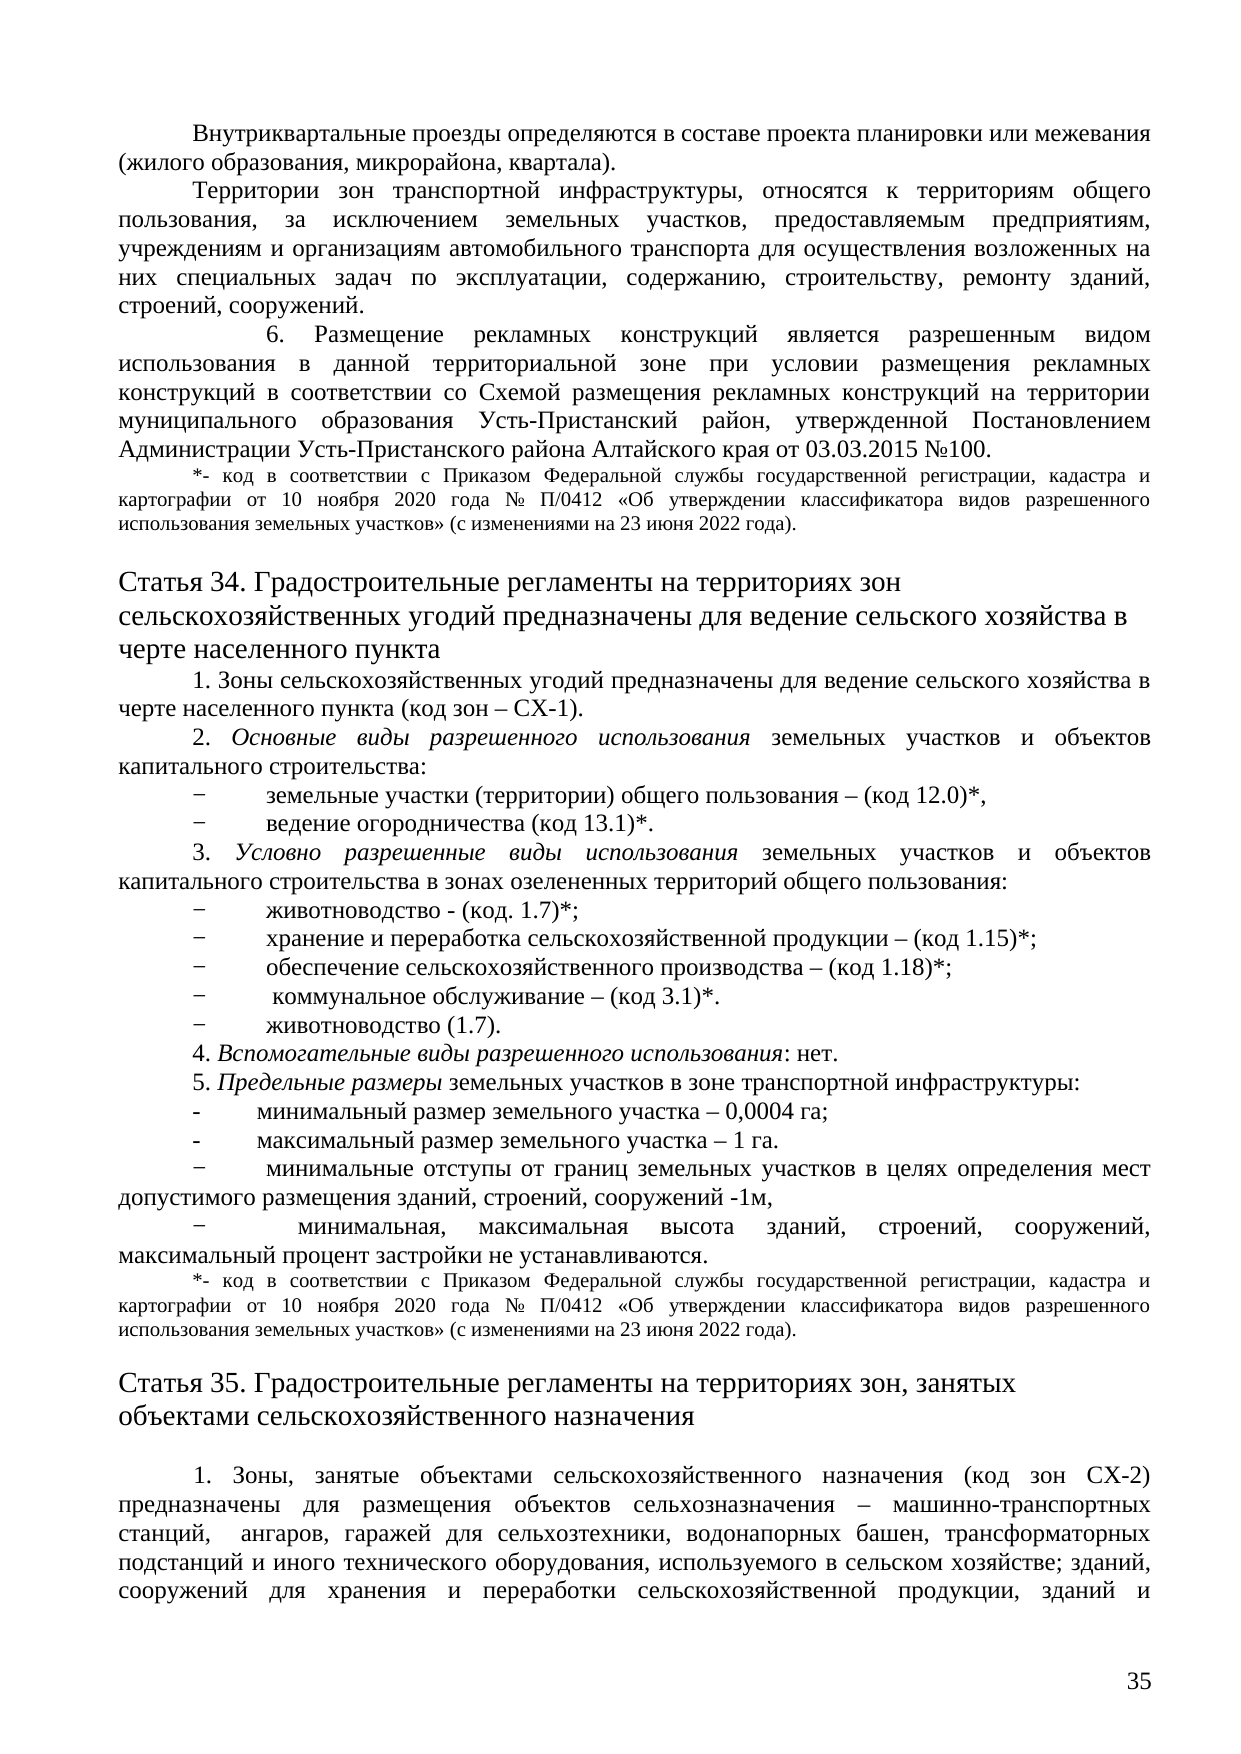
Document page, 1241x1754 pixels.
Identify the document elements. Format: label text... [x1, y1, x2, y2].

text 2. Основные виды разрешенного использования земельных участков и объектов капитального строительства: [118, 722, 1152, 780]
text 4. Вспомогательные виды разрешенного использования: нет. [192, 1038, 1152, 1067]
list земельные участки (территории) общего пользования – (код 12.0)*, [118, 780, 1152, 808]
text 1. Зоны сельскохозяйственных угодий предназначены для ведение сельского хозяйства в черте населенного пункта (код зон – СХ-1). [118, 665, 1152, 722]
list минимальная, максимальная высота зданий, строений, сооружений, максимальный процент застройки не устанавливаются. [118, 1211, 1152, 1268]
text - минимальный размер земельного участка – 0,0004 га; [118, 1096, 1152, 1125]
list минимальные отступы от границ земельных участков в целях определения мест допустимого размещения зданий, строений, сооружений -1м, [118, 1153, 1152, 1211]
text Статья 35. Градостроительные регламенты на территориях зон, занятых объектами сельскохозяйственного назначения [118, 1365, 1152, 1432]
text Территории зон транспортной инфраструктуры, относятся к территориям общего пользования, за исключением земельных участков, предоставляемым предприятиям, учреждениям и организациям автомобильного транспорта для осуществления возложенных на них специальных задач по эксплуатации, содержанию, строительству, ремонту зданий, строений, сооружений. [118, 176, 1152, 319]
text - максимальный размер земельного участка – 1 га. [118, 1125, 1152, 1153]
text Статья 34. Градостроительные регламенты на территориях зон сельскохозяйственных угодий предназначены для ведение сельского хозяйства в черте населенного пункта [118, 564, 1152, 665]
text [118, 1461, 1152, 1604]
text *- код в соответствии с Приказом Федеральной службы государственной регистрации, кадастра и картографии от 10 ноября 2020 года № П/0412 «Об утверждении классификатора видов разрешенного использования земельных участков» (с изменениями на 23 июня 2022 года). [118, 1268, 1152, 1341]
text 6. Размещение рекламных конструкций является разрешенным видом использования в данной территориальной зоне при условии размещения рекламных конструкций в соответствии со Схемой размещения рекламных конструкций на территории муниципального образования Усть-Пристанский район, утвержденной Постановлением Администрации Усть-Пристанского района Алтайского края от 03.03.2015 №100. [118, 319, 1152, 463]
list животноводство (1.7). [118, 1010, 1152, 1038]
list коммунальное обслуживание – (код 3.1)*. [118, 981, 1152, 1010]
list животноводство - (код. 1.7)*; [118, 895, 1152, 923]
text *- код в соответствии с Приказом Федеральной службы государственной регистрации, кадастра и картографии от 10 ноября 2020 года № П/0412 «Об утверждении классификатора видов разрешенного использования земельных участков» (с изменениями на 23 июня 2022 года). [118, 463, 1152, 535]
text Внутриквартальные проезды определяются в составе проекта планировки или межевания (жилого образования, микрорайона, квартала). [118, 118, 1152, 176]
list ведение огородничества (код 13.1)*. [118, 808, 1152, 837]
text 5. Предельные размеры земельных участков в зоне транспортной инфраструктуры: [118, 1067, 1152, 1096]
list обеспечение сельскохозяйственного производства – (код 1.18)*; [118, 952, 1152, 981]
text 3. Условно разрешенные виды использования земельных участков и объектов капитального строительства в зонах озелененных территорий общего пользования: [118, 837, 1152, 895]
list хранение и переработка сельскохозяйственной продукции – (код 1.15)*; [118, 923, 1152, 952]
